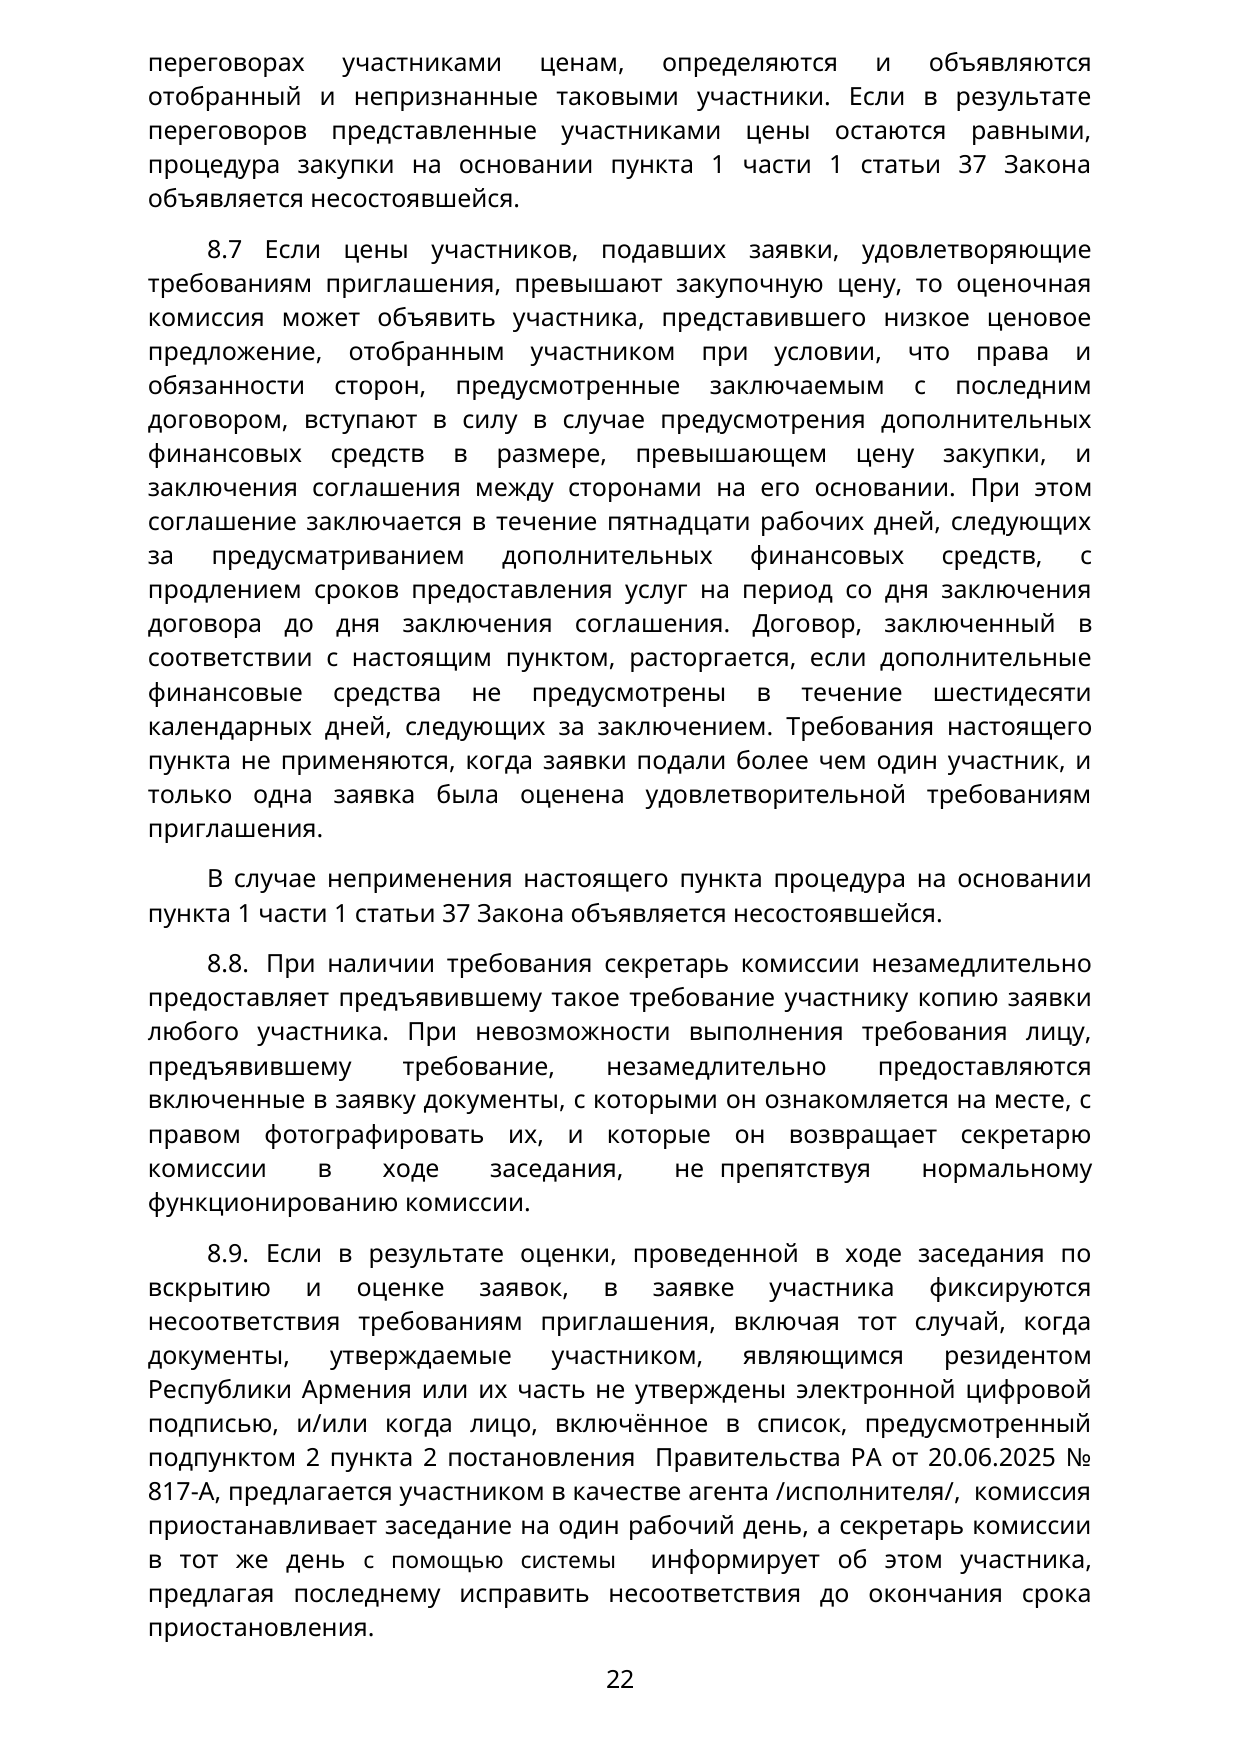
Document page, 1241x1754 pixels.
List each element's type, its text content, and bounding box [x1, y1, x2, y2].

text В случае неприменения настоящего пункта процедура на основании пункта 1 части 1 статьи 37 Закона объявляется несостоявшейся. [148, 861, 1092, 929]
text 8.8. При наличии требования секретарь комиссии незамедлительно предоставляет предъявившему такое требование участнику копию заявки любого участника. При невозможности выполнения требования лицу, предъявившему требование, незамедлительно предоставляются включенные в заявку документы, с которыми он ознакомляется на месте, с правом фотографировать их, и которые он возвращает секретарю комиссии в ходе заседания, не препятствуя нормальному функционированию комиссии. [148, 946, 1092, 1219]
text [148, 44, 1092, 215]
text 8.7 Если цены участников, подавших заявки, удовлетворяющие требованиям приглашения, превышают закупочную цену, то оценочная комиссия может объявить участника, представившего низкое ценовое предложение, отобранным участником при условии, что права и обязанности сторон, предусмотренные заключаемым с последним договором, вступают в силу в случае предусмотрения дополнительных финансовых средств в размере, превышающем цену закупки, и заключения соглашения между сторонами на его основании. При этом соглашение заключается в течение пятнадцати рабочих дней, следующих за предусматриванием дополнительных финансовых средств, с продлением сроков предоставления услуг на период со дня заключения договора до дня заключения соглашения. Договор, заключенный в соответствии с настоящим пунктом, расторгается, если дополнительные финансовые средства не предусмотрены в течение шестидесяти календарных дней, следующих за заключением. Требования настоящего пункта не применяются, когда заявки подали более чем один участник, и только одна заявка была оценена удовлетворительной требованиям приглашения. [148, 231, 1092, 844]
text 8.9. Если в результате оценки, проведенной в ходе заседания по вскрытию и оценке заявок, в заявке участника фиксируются несоответствия требованиям приглашения, включая тот случай, когда документы, утверждаемые участником, являющимся резидентом Республики Армения или их часть не утверждены электронной цифровой подписью, и/или когда лицо, включённое в список, предусмотренный подпунктом 2 пункта 2 постановления Правительства РА от 20.06.2025 № 817-А, предлагается участником в качестве агента /исполнителя/, комиссия приостанавливает заседание на один рабочий день, а секретарь комиссии в тот же день с помощью системы информирует об этом участника, предлагая последнему исправить несоответствия до окончания срока приостановления. [148, 1235, 1092, 1644]
